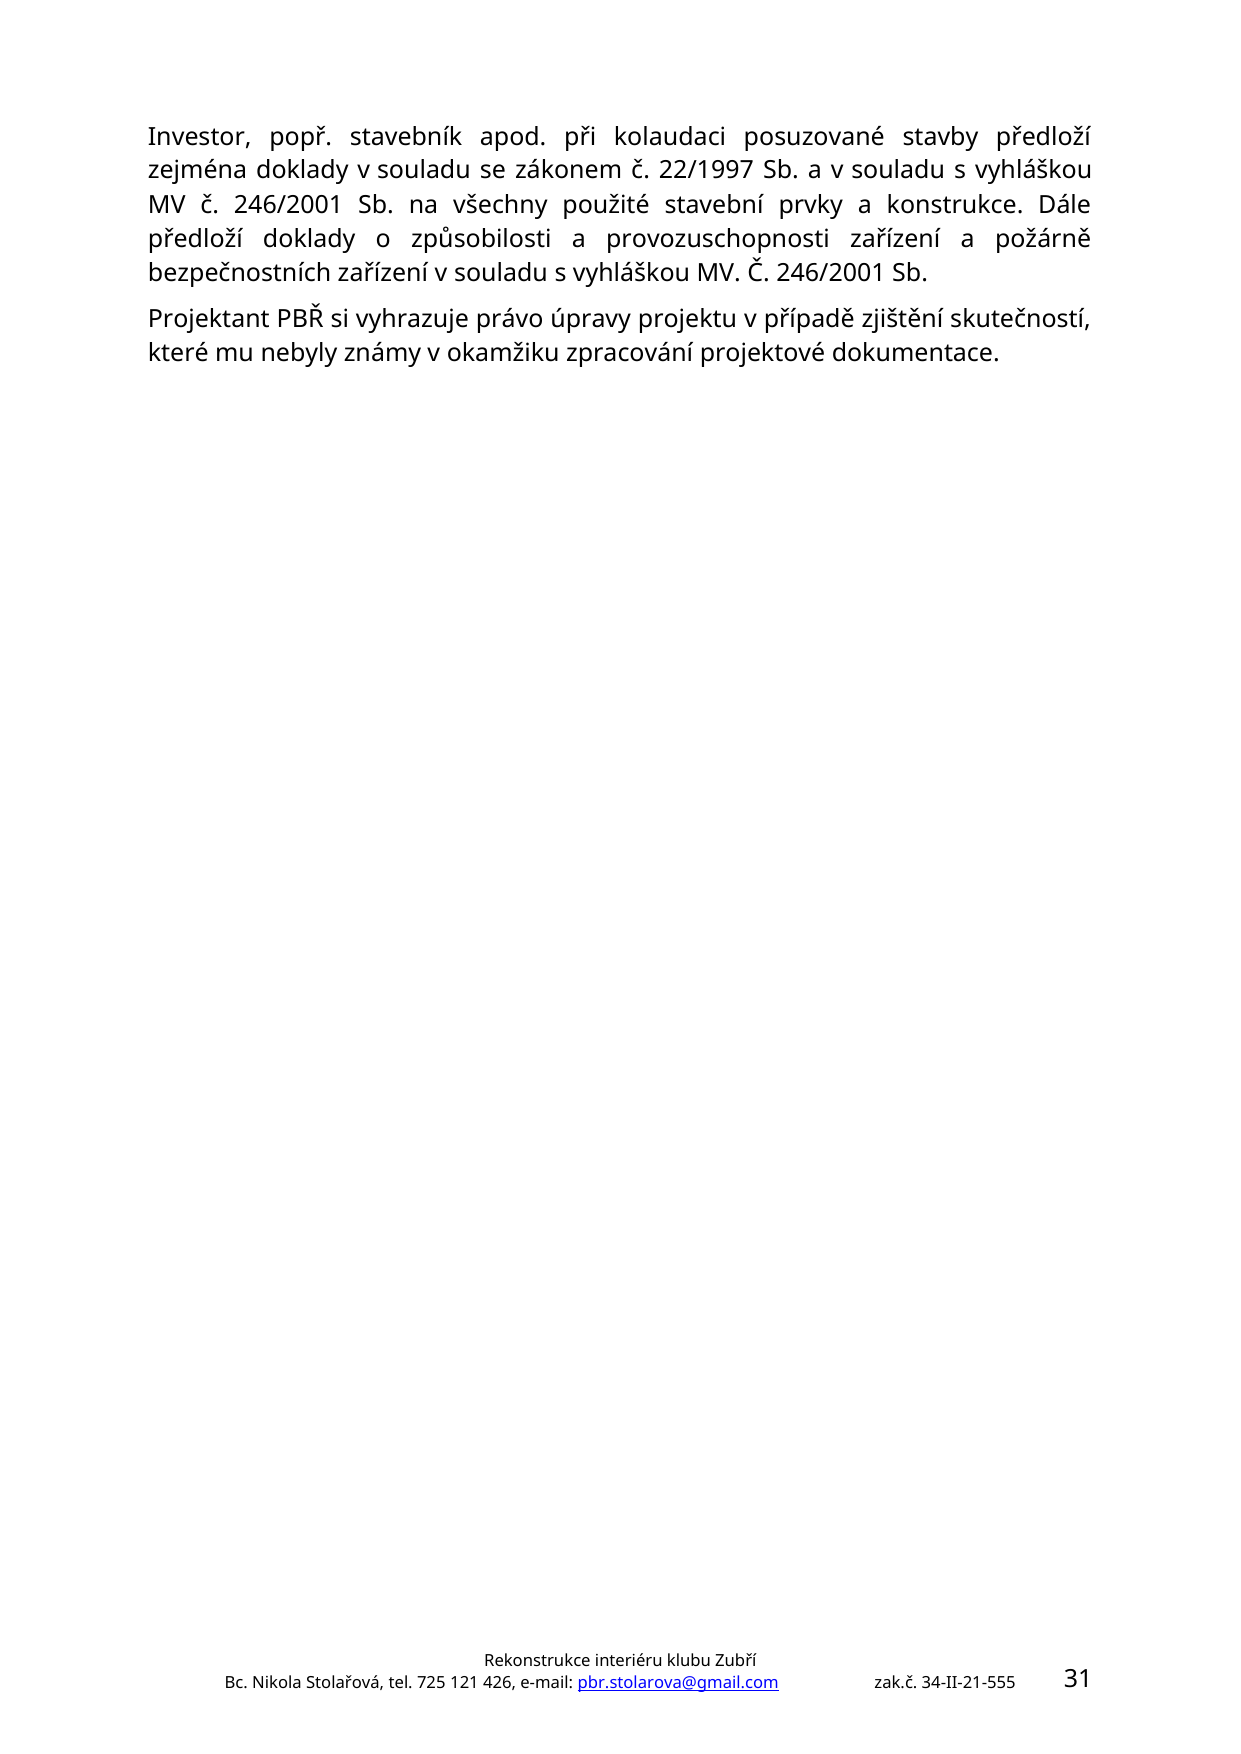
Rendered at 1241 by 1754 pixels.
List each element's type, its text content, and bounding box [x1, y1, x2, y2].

text Investor, popř. stavebník apod. při kolaudaci posuzované stavby předloží zejména doklady v souladu se zákonem č. 22/1997 Sb. a v souladu s vyhláškou MV č. 246/2001 Sb. na všechny použité stavební prvky a konstrukce. Dále předloží doklady o způsobilosti a provozuschopnosti zařízení a požárně bezpečnostních zařízení v souladu s vyhláškou MV. Č. 246/2001 Sb. [148, 118, 1092, 288]
text Projektant PBŘ si vyhrazuje právo úpravy projektu v případě zjištění skutečností, které mu nebyly známy v okamžiku zpracování projektové dokumentace. [148, 301, 1092, 369]
